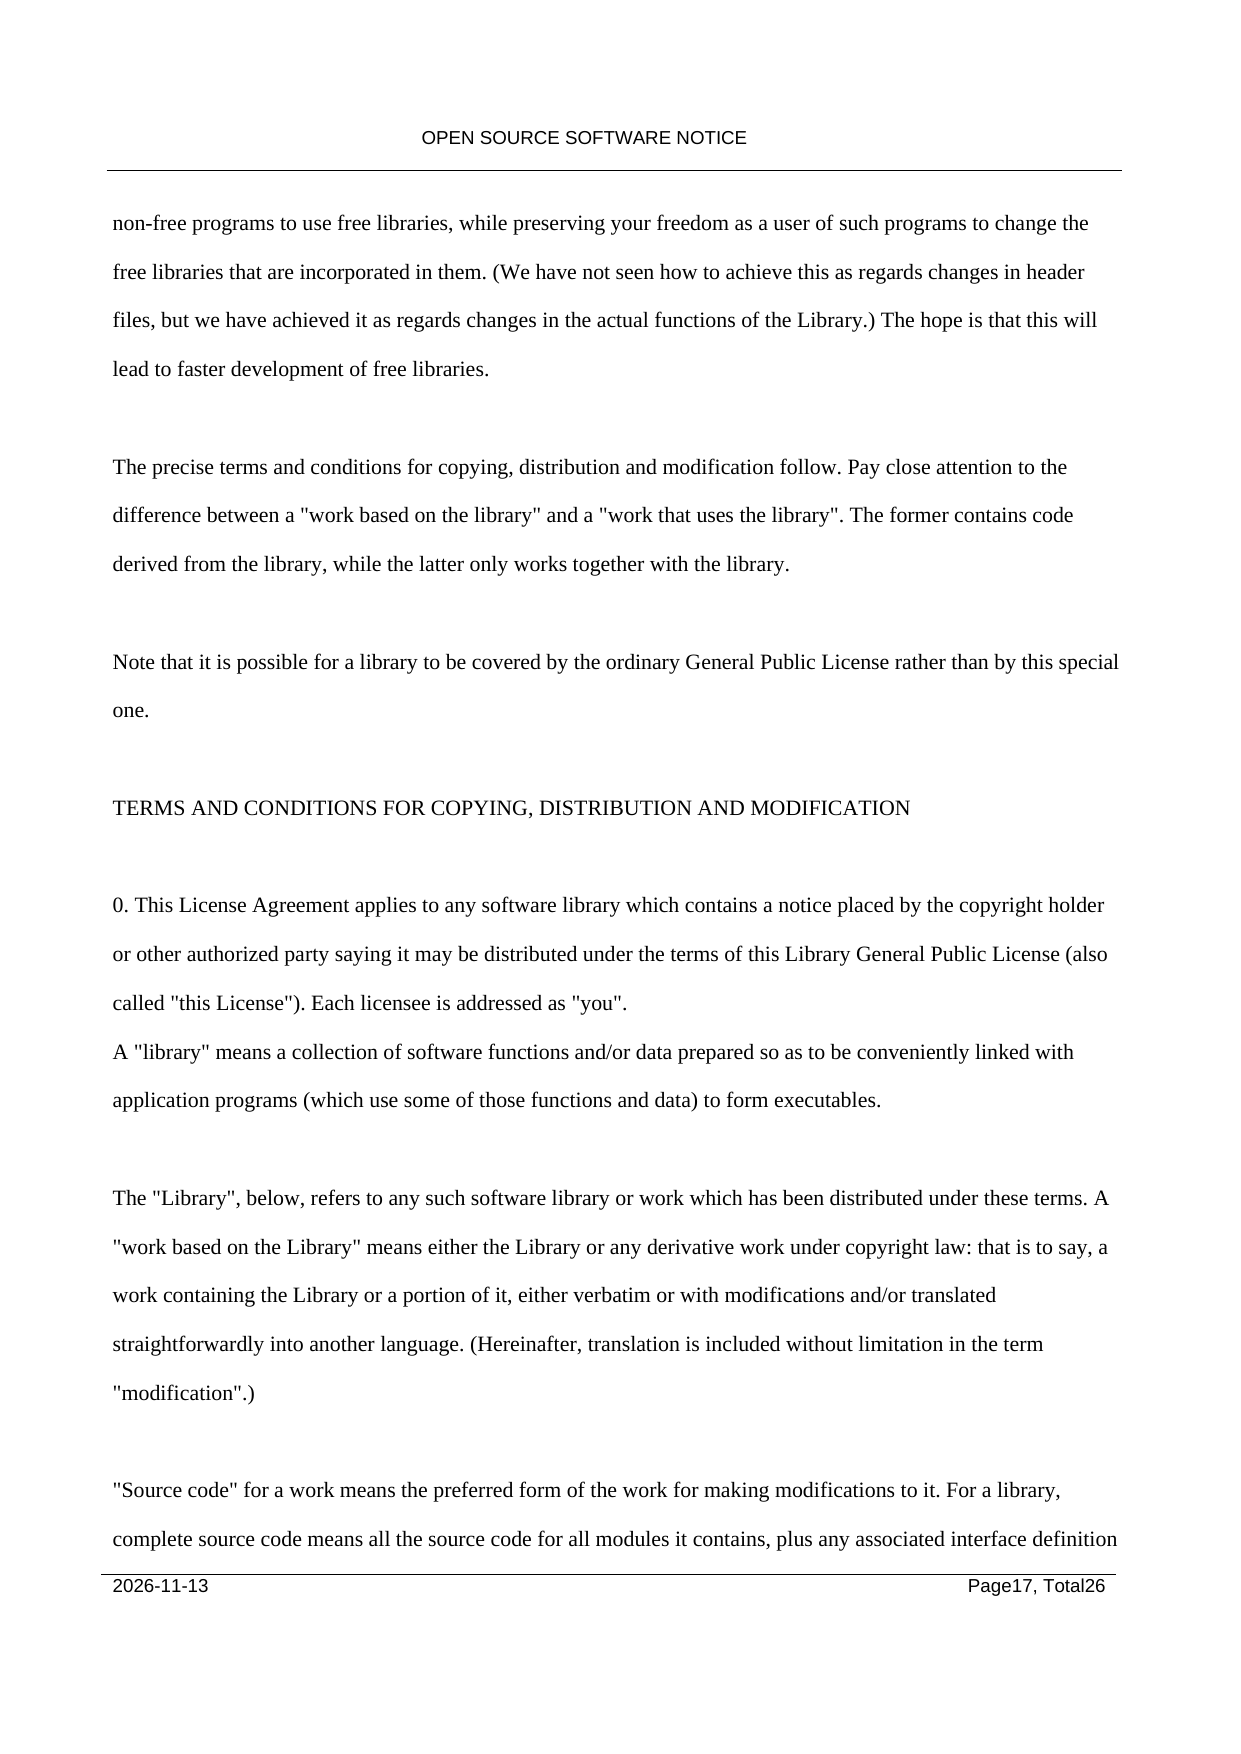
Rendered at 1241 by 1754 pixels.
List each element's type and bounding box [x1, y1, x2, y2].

text [112, 206, 1128, 1555]
